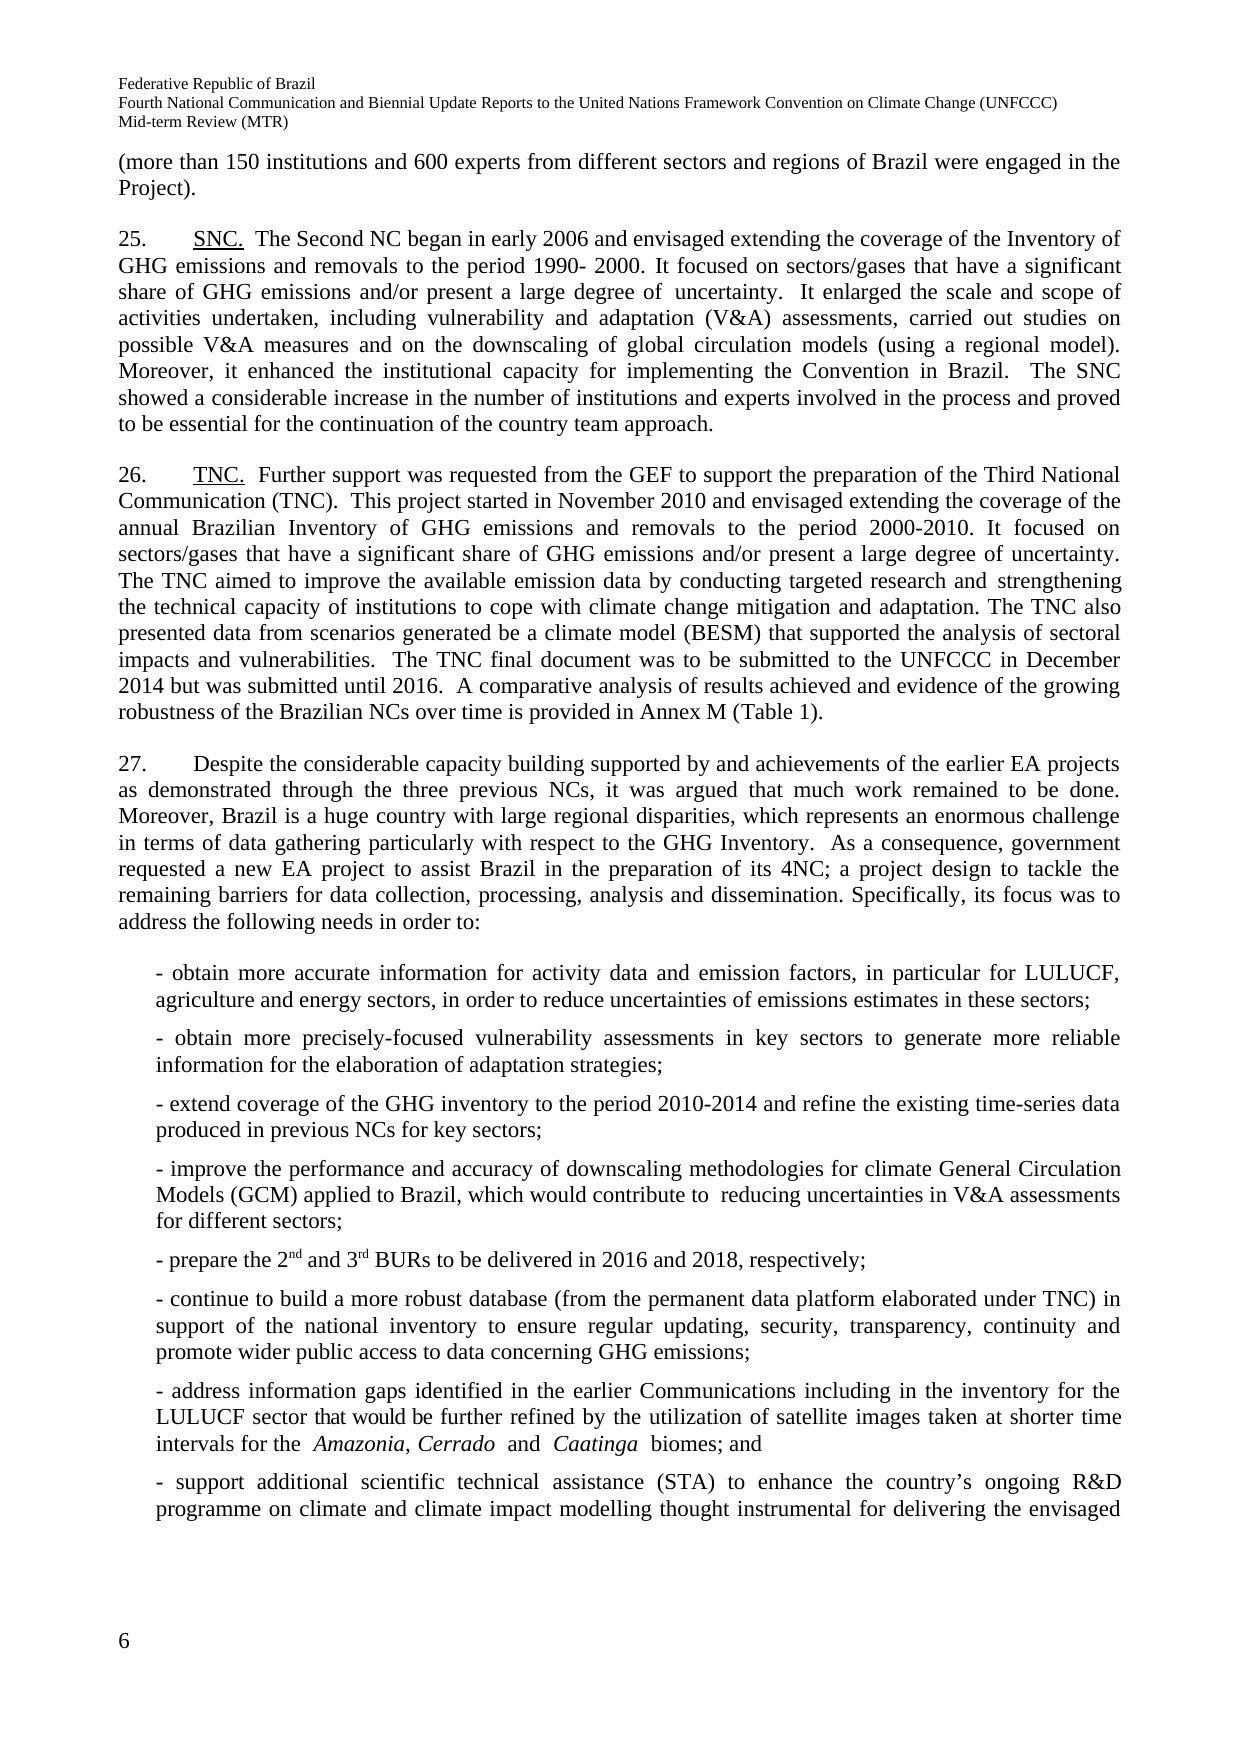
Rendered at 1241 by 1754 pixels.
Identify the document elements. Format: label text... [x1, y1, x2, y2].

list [118, 148, 1122, 200]
text - obtain more accurate information for activity data and emission factors, in particular for LULUCF, agriculture and energy sectors, in order to reduce uncertainties of emissions estimates in these sectors; [155, 959, 1122, 1012]
list TNC. Further support was requested from the GEF to support the preparation of the Third National Communication (TNC). This project started in November 2010 and envisaged extending the coverage of the annual Brazilian Inventory of GHG emissions and removals to the period 2000-2010. It focused on sectors/gases that have a significant share of GHG emissions and/or present a large degree of uncertainty. The TNC aimed to improve the available emission data by conducting targeted research and strengthening the technical capacity of institutions to cope with climate change mitigation and adaptation. The TNC also presented data from scenarios generated be a climate model (BESM) that supported the analysis of sectoral impacts and vulnerabilities. The TNC final document was to be submitted to the UNFCCC in December 2014 but was submitted until 2016. A comparative analysis of results achieved and evidence of the growing robustness of the Brazilian NCs over time is provided in Annex M (Table 1). [118, 461, 1122, 725]
list SNC. The Second NC began in early 2006 and envisaged extending the coverage of the Inventory of GHG emissions and removals to the period 1990- 2000. It focused on sectors/gases that have a significant share of GHG emissions and/or present a large degree of uncertainty. It enlarged the scale and scope of activities undertaken, including vulnerability and adaptation (V&A) assessments, carried out studies on possible V&A measures and on the downscaling of global circulation models (using a regional model). Moreover, it enhanced the institutional capacity for implementing the Convention in Brazil. The SNC showed a considerable increase in the number of institutions and experts involved in the process and proved to be essential for the continuation of the country team approach. [118, 225, 1122, 436]
text - extend coverage of the GHG inventory to the period 2010-2014 and refine the existing time-series data produced in previous NCs for key sectors; [156, 1090, 1122, 1142]
text - obtain more precisely-focused vulnerability assessments in key sectors to generate more reliable information for the elaboration of adaptation strategies; [156, 1024, 1122, 1077]
text - prepare the 2nd and 3rd BURs to be delivered in 2016 and 2018, respectively; [156, 1246, 1122, 1273]
text - continue to build a more robust database (from the permanent data platform elaborated under TNC) in support of the national inventory to ensure regular updating, security, transparency, continuity and promote wider public access to data concerning GHG emissions; [156, 1285, 1122, 1364]
text - improve the performance and accuracy of downscaling methodologies for climate General Circulation Models (GCM) applied to Brazil, which would contribute to reducing uncertainties in V&A assessments for different sectors; [156, 1155, 1122, 1234]
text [156, 1468, 1122, 1521]
list Despite the considerable capacity building supported by and achievements of the earlier EA projects as demonstrated through the three previous NCs, it was argued that much work remained to be done. Moreover, Brazil is a huge country with large regional disparities, which represents an enormous challenge in terms of data gathering particularly with respect to the GHG Inventory. As a consequence, government requested a new EA project to assist Brazil in the preparation of its 4NC; a project design to tackle the remaining barriers for data collection, processing, analysis and dissemination. Specifically, its focus was to address the following needs in order to: [118, 750, 1122, 934]
text - address information gaps identified in the earlier Communications including in the inventory for the LULUCF sector that would be further refined by the utilization of satellite images taken at shorter time intervals for the Amazonia, Cerrado and Caatinga biomes; and [156, 1377, 1122, 1456]
